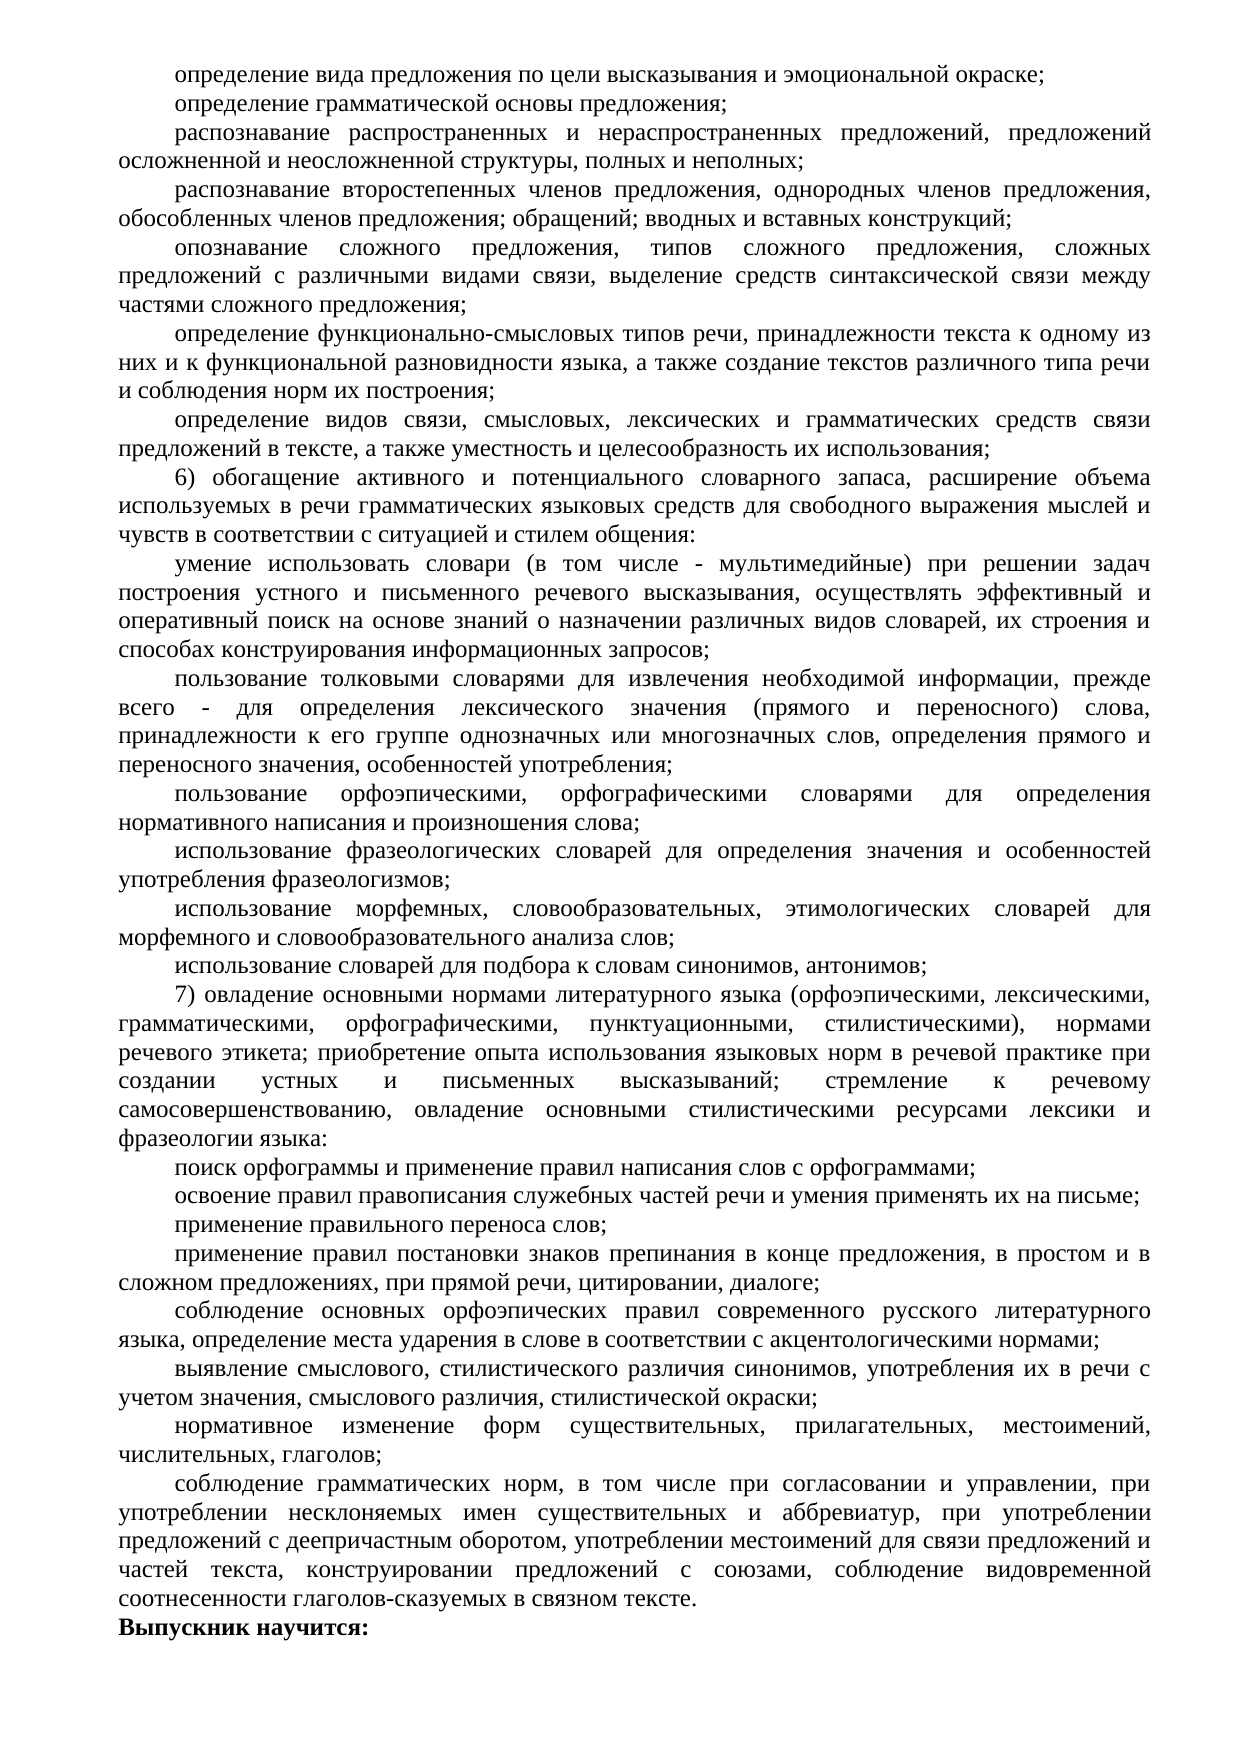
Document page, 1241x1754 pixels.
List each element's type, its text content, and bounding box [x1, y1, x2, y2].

text 6) обогащение активного и потенциального словарного запаса, расширение объема используемых в речи грамматических языковых средств для свободного выражения мыслей и чувств в соответствии с ситуацией и стилем общения: [118, 462, 1152, 548]
text определение вида предложения по цели высказывания и эмоциональной окраске; [118, 59, 1152, 88]
text Выпускник научится: [118, 1612, 1152, 1640]
text нормативное изменение форм существительных, прилагательных, местоимений, числительных, глаголов; [118, 1410, 1152, 1468]
text распознавание второстепенных членов предложения, однородных членов предложения, обособленных членов предложения; обращений; вводных и вставных конструкций; [118, 174, 1152, 232]
text 7) овладение основными нормами литературного языка (орфоэпическими, лексическими, грамматическими, орфографическими, пунктуационными, стилистическими), нормами речевого этикета; приобретение опыта использования языковых норм в речевой практике при создании устных и письменных высказываний; стремление к речевому самосовершенствованию, овладение основными стилистическими ресурсами лексики и фразеологии языка: [118, 979, 1152, 1152]
text соблюдение грамматических норм, в том числе при согласовании и управлении, при употреблении несклоняемых имен существительных и аббревиатур, при употреблении предложений с деепричастным оборотом, употреблении местоимений для связи предложений и частей текста, конструировании предложений с союзами, соблюдение видовременной соотнесенности глаголов-сказуемых в связном тексте. [118, 1468, 1152, 1612]
text поиск орфограммы и применение правил написания слов с орфограммами; [118, 1152, 1152, 1180]
text использование фразеологических словарей для определения значения и особенностей употребления фразеологизмов; [118, 835, 1152, 893]
text определение видов связи, смысловых, лексических и грамматических средств связи предложений в тексте, а также уместность и целесообразность их использования; [118, 404, 1152, 462]
text выявление смыслового, стилистического различия синонимов, употребления их в речи с учетом значения, смыслового различия, стилистической окраски; [118, 1353, 1152, 1410]
text соблюдение основных орфоэпических правил современного русского литературного языка, определение места ударения в слове в соответствии с акцентологическими нормами; [118, 1295, 1152, 1353]
text умение использовать словари (в том числе - мультимедийные) при решении задач построения устного и письменного речевого высказывания, осуществлять эффективный и оперативный поиск на основе знаний о назначении различных видов словарей, их строения и способах конструирования информационных запросов; [118, 548, 1152, 663]
text пользование орфоэпическими, орфографическими словарями для определения нормативного написания и произношения слова; [118, 778, 1152, 835]
text применение правильного переноса слов; [118, 1209, 1152, 1238]
text опознавание сложного предложения, типов сложного предложения, сложных предложений с различными видами связи, выделение средств синтаксической связи между частями сложного предложения; [118, 232, 1152, 318]
text использование морфемных, словообразовательных, этимологических словарей для морфемного и словообразовательного анализа слов; [118, 893, 1152, 950]
text распознавание распространенных и нераспространенных предложений, предложений осложненной и неосложненной структуры, полных и неполных; [118, 117, 1152, 174]
text использование словарей для подбора к словам синонимов, антонимов; [118, 950, 1152, 979]
text освоение правил правописания служебных частей речи и умения применять их на письме; [118, 1180, 1152, 1209]
text пользование толковыми словарями для извлечения необходимой информации, прежде всего - для определения лексического значения (прямого и переносного) слова, принадлежности к его группе однозначных или многозначных слов, определения прямого и переносного значения, особенностей употребления; [118, 663, 1152, 778]
text применение правил постановки знаков препинания в конце предложения, в простом и в сложном предложениях, при прямой речи, цитировании, диалоге; [118, 1238, 1152, 1295]
text определение функционально-смысловых типов речи, принадлежности текста к одному из них и к функциональной разновидности языка, а также создание текстов различного типа речи и соблюдения норм их построения; [118, 318, 1152, 404]
text определение грамматической основы предложения; [118, 88, 1152, 117]
